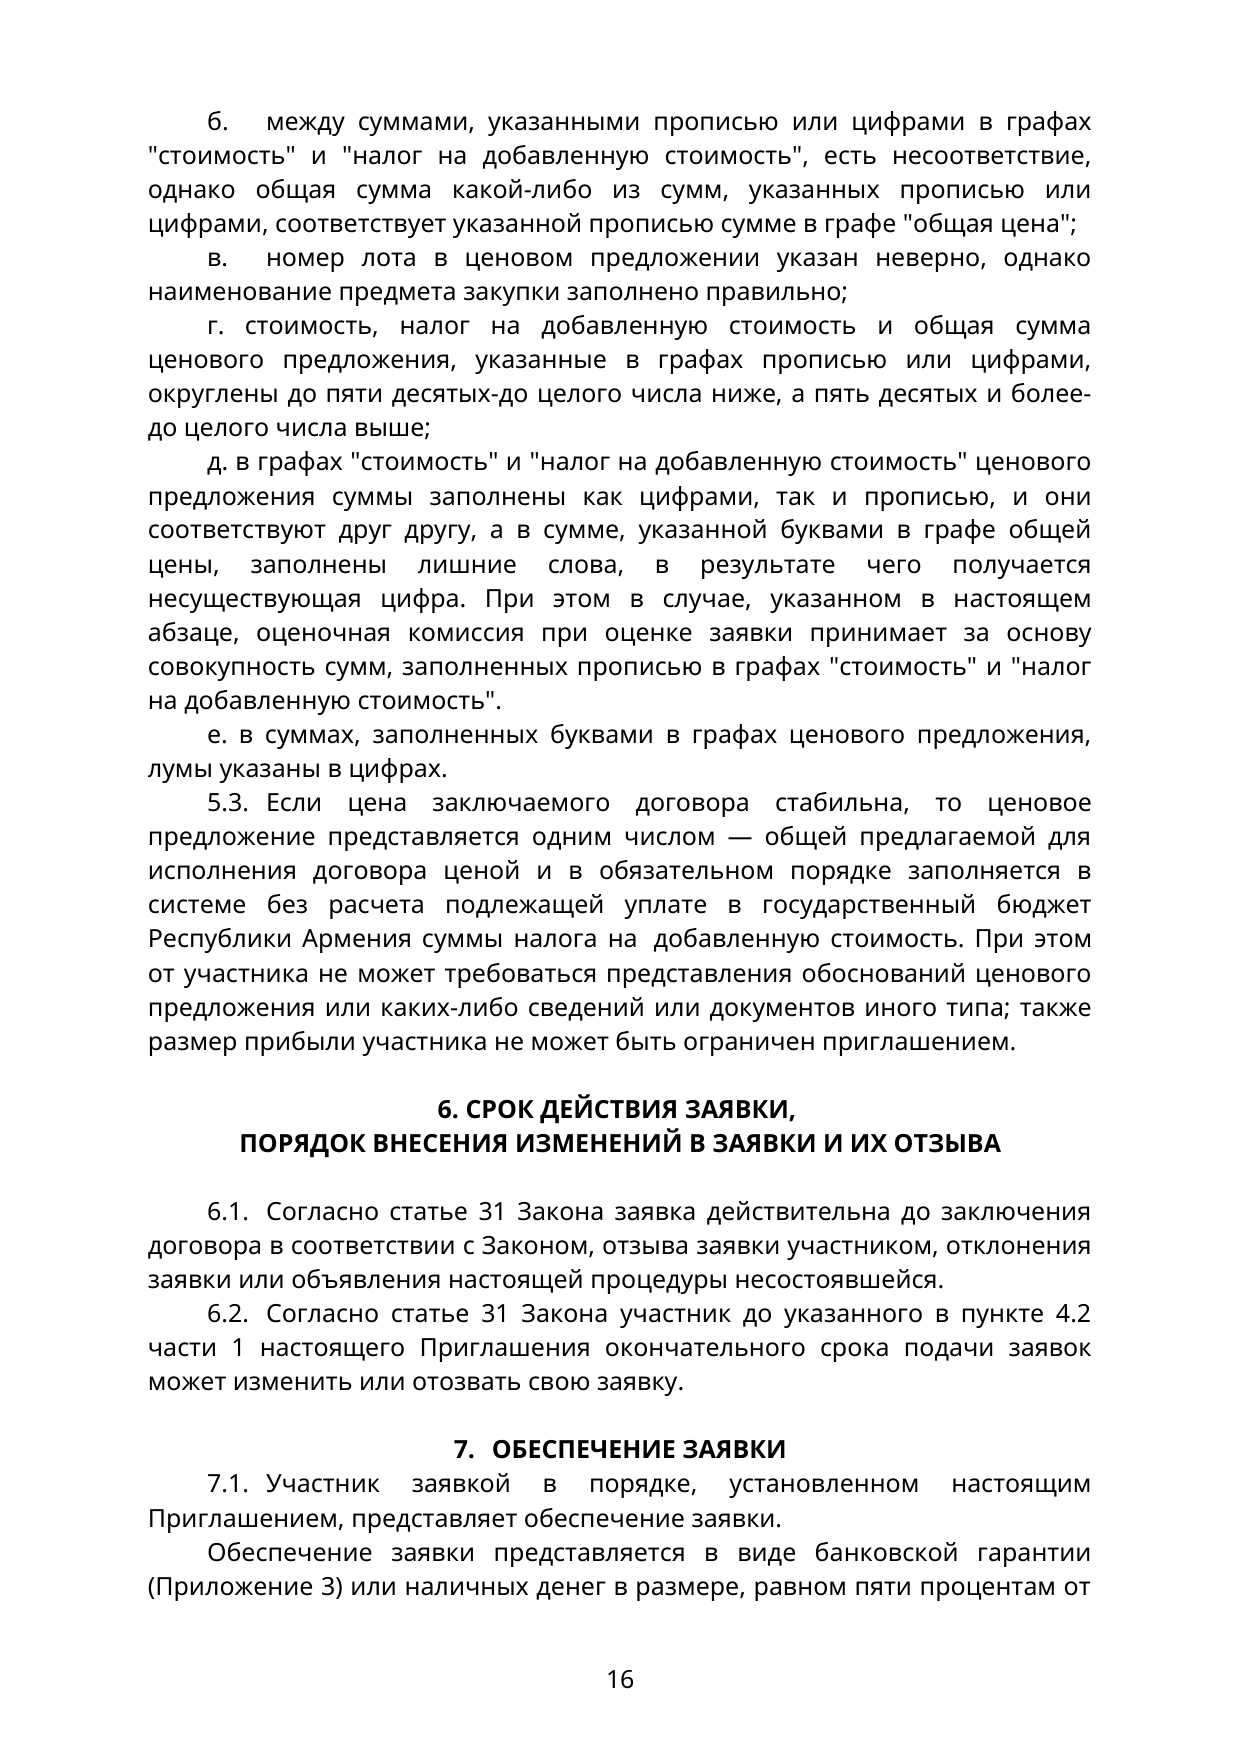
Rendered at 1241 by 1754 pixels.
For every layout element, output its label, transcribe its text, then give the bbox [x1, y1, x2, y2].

text д. в графах "стоимость" и "налог на добавленную стоимость" ценового предложения суммы заполнены как цифрами, так и прописью, и они соответствуют друг другу, а в сумме, указанной буквами в графе общей цены, заполнены лишние слова, в результате чего получается несуществующая цифра. При этом в случае, указанном в настоящем абзаце, оценочная комиссия при оценке заявки принимает за основу совокупность сумм, заполненных прописью в графах "стоимость" и "налог на добавленную стоимость". [148, 444, 1092, 717]
text в. номер лота в ценовом предложении указан неверно, однако наименование предмета закупки заполнено правильно; [148, 240, 1092, 308]
text 6.2. Согласно статье 31 Закона участник до указанного в пункте 4.2 части 1 настоящего Приглашения окончательного срока подачи заявок может изменить или отозвать свою заявку. [148, 1296, 1092, 1398]
text г. стоимость, налог на добавленную стоимость и общая сумма ценового предложения, указанные в графах прописью или цифрами, округлены до пяти десятых-до целого числа ниже, а пять десятых и более-до целого числа выше; [148, 308, 1092, 444]
text 7.1. Участник заявкой в порядке, установленном настоящим Приглашением, представляет обеспечение заявки. [148, 1466, 1092, 1534]
text е. в суммах, заполненных буквами в графах ценового предложения, лумы указаны в цифрах. [148, 717, 1092, 785]
text 6. СРОК ДЕЙСТВИЯ ЗАЯВКИ, ПОРЯДОК ВНЕСЕНИЯ ИЗМЕНЕНИЙ В ЗАЯВКИ И ИХ ОТЗЫВА [148, 1091, 1092, 1159]
text б. между суммами, указанными прописью или цифрами в графах "стоимость" и "налог на добавленную стоимость", есть несоответствие, однако общая сумма какой-либо из сумм, указанных прописью или цифрами, соответствует указанной прописью сумме в графе "общая цена"; [148, 103, 1092, 240]
text 7. ОБЕСПЕЧЕНИЕ ЗАЯВКИ [148, 1432, 1092, 1466]
text 5.3. Если цена заключаемого договора стабильна, то ценовое предложение представляется одним числом — общей предлагаемой для исполнения договора ценой и в обязательном порядке заполняется в системе без расчета подлежащей уплате в государственный бюджет Республики Армения суммы налога на добавленную стоимость. При этом от участника не может требоваться представления обоснований ценового предложения или каких-либо сведений или документов иного типа; также размер прибыли участника не может быть ограничен приглашением. [148, 785, 1092, 1057]
text 6.1. Согласно статье 31 Закона заявка действительна до заключения договора в соответствии с Законом, отзыва заявки участником, отклонения заявки или объявления настоящей процедуры несостоявшейся. [148, 1194, 1092, 1296]
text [148, 1534, 1092, 1602]
